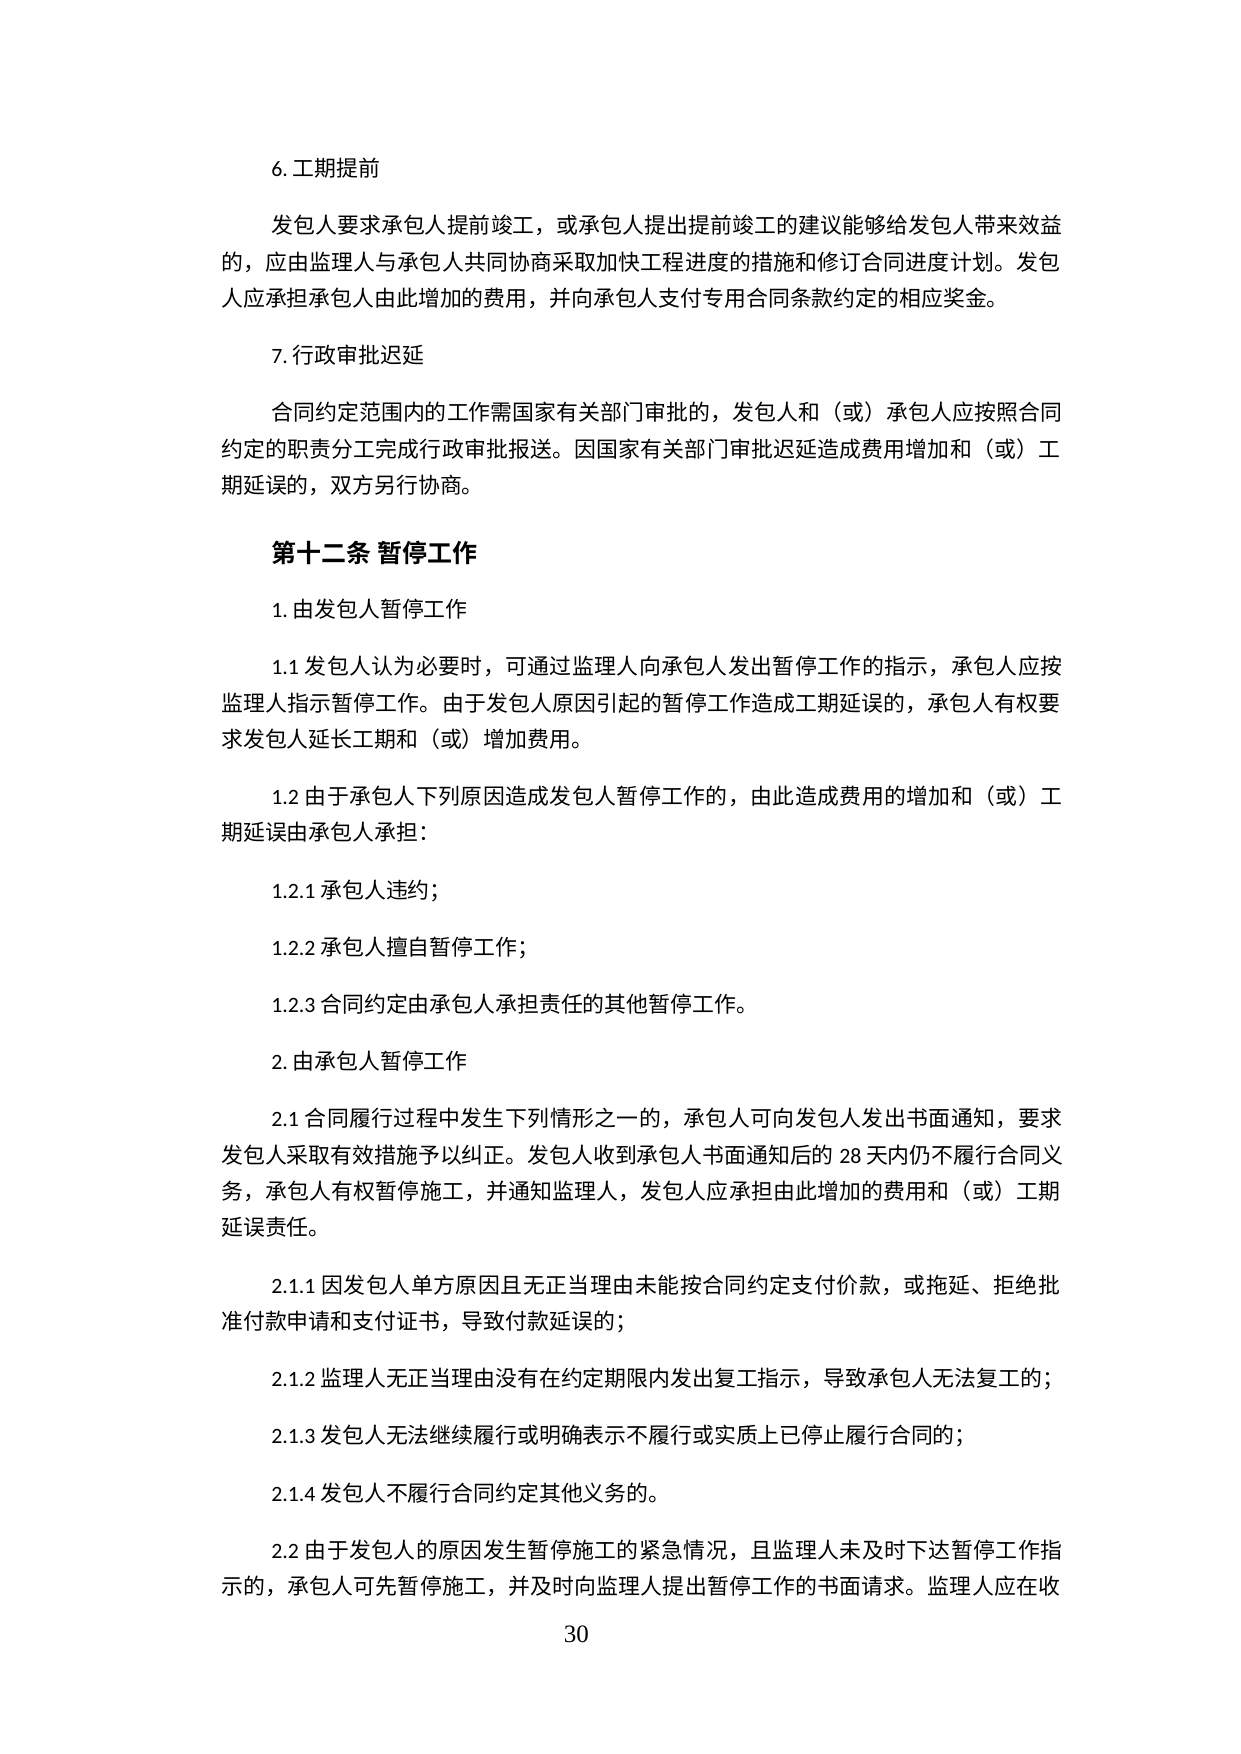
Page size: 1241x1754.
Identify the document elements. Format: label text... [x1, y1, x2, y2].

subtitle 第十二条 暂停工作 [221, 525, 1063, 571]
text 合同约定范围内的工作需国家有关部门审批的，发包人和（或）承包人应按照合同约定的职责分工完成行政审批报送。因国家有关部门审批迟延造成费用增加和（或）工期延误的，双方另行协商。 [221, 395, 1063, 500]
text 1.2.2 承包人擅自暂停工作； [221, 930, 1063, 961]
text 1.2.3 合同约定由承包人承担责任的其他暂停工作。 [221, 987, 1063, 1019]
text 6. 工期提前 [221, 151, 1063, 183]
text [221, 1533, 1063, 1601]
text 1.2 由于承包人下列原因造成发包人暂停工作的，由此造成费用的增加和（或）工期延误由承包人承担： [221, 779, 1063, 847]
text 2.1.4 发包人不履行合同约定其他义务的。 [221, 1476, 1063, 1507]
text 发包人要求承包人提前竣工，或承包人提出提前竣工的建议能够给发包人带来效益的，应由监理人与承包人共同协商采取加快工程进度的措施和修订合同进度计划。发包人应承担承包人由此增加的费用，并向承包人支付专用合同条款约定的相应奖金。 [221, 208, 1063, 313]
list 行政审批迟延 [221, 338, 1063, 370]
text 2.1.3 发包人无法继续履行或明确表示不履行或实质上已停止履行合同的； [221, 1418, 1063, 1450]
text 2. 由承包人暂停工作 [221, 1044, 1063, 1076]
text 2.1.2 监理人无正当理由没有在约定期限内发出复工指示，导致承包人无法复工的； [221, 1361, 1063, 1393]
text 2.1 合同履行过程中发生下列情形之一的，承包人可向发包人发出书面通知，要求发包人采取有效措施予以纠正。发包人收到承包人书面通知后的28天内仍不履行合同义务，承包人有权暂停施工，并通知监理人，发包人应承担由此增加的费用和（或）工期延误责任。 [221, 1101, 1063, 1242]
text 1. 由发包人暂停工作 [221, 592, 1063, 624]
text 2.1.1 因发包人单方原因且无正当理由未能按合同约定支付价款，或拖延、拒绝批准付款申请和支付证书，导致付款延误的； [221, 1268, 1063, 1336]
text 1.1 发包人认为必要时，可通过监理人向承包人发出暂停工作的指示，承包人应按监理人指示暂停工作。由于发包人原因引起的暂停工作造成工期延误的，承包人有权要求发包人延长工期和（或）增加费用。 [221, 649, 1063, 753]
text 1.2.1 承包人违约； [221, 873, 1063, 904]
